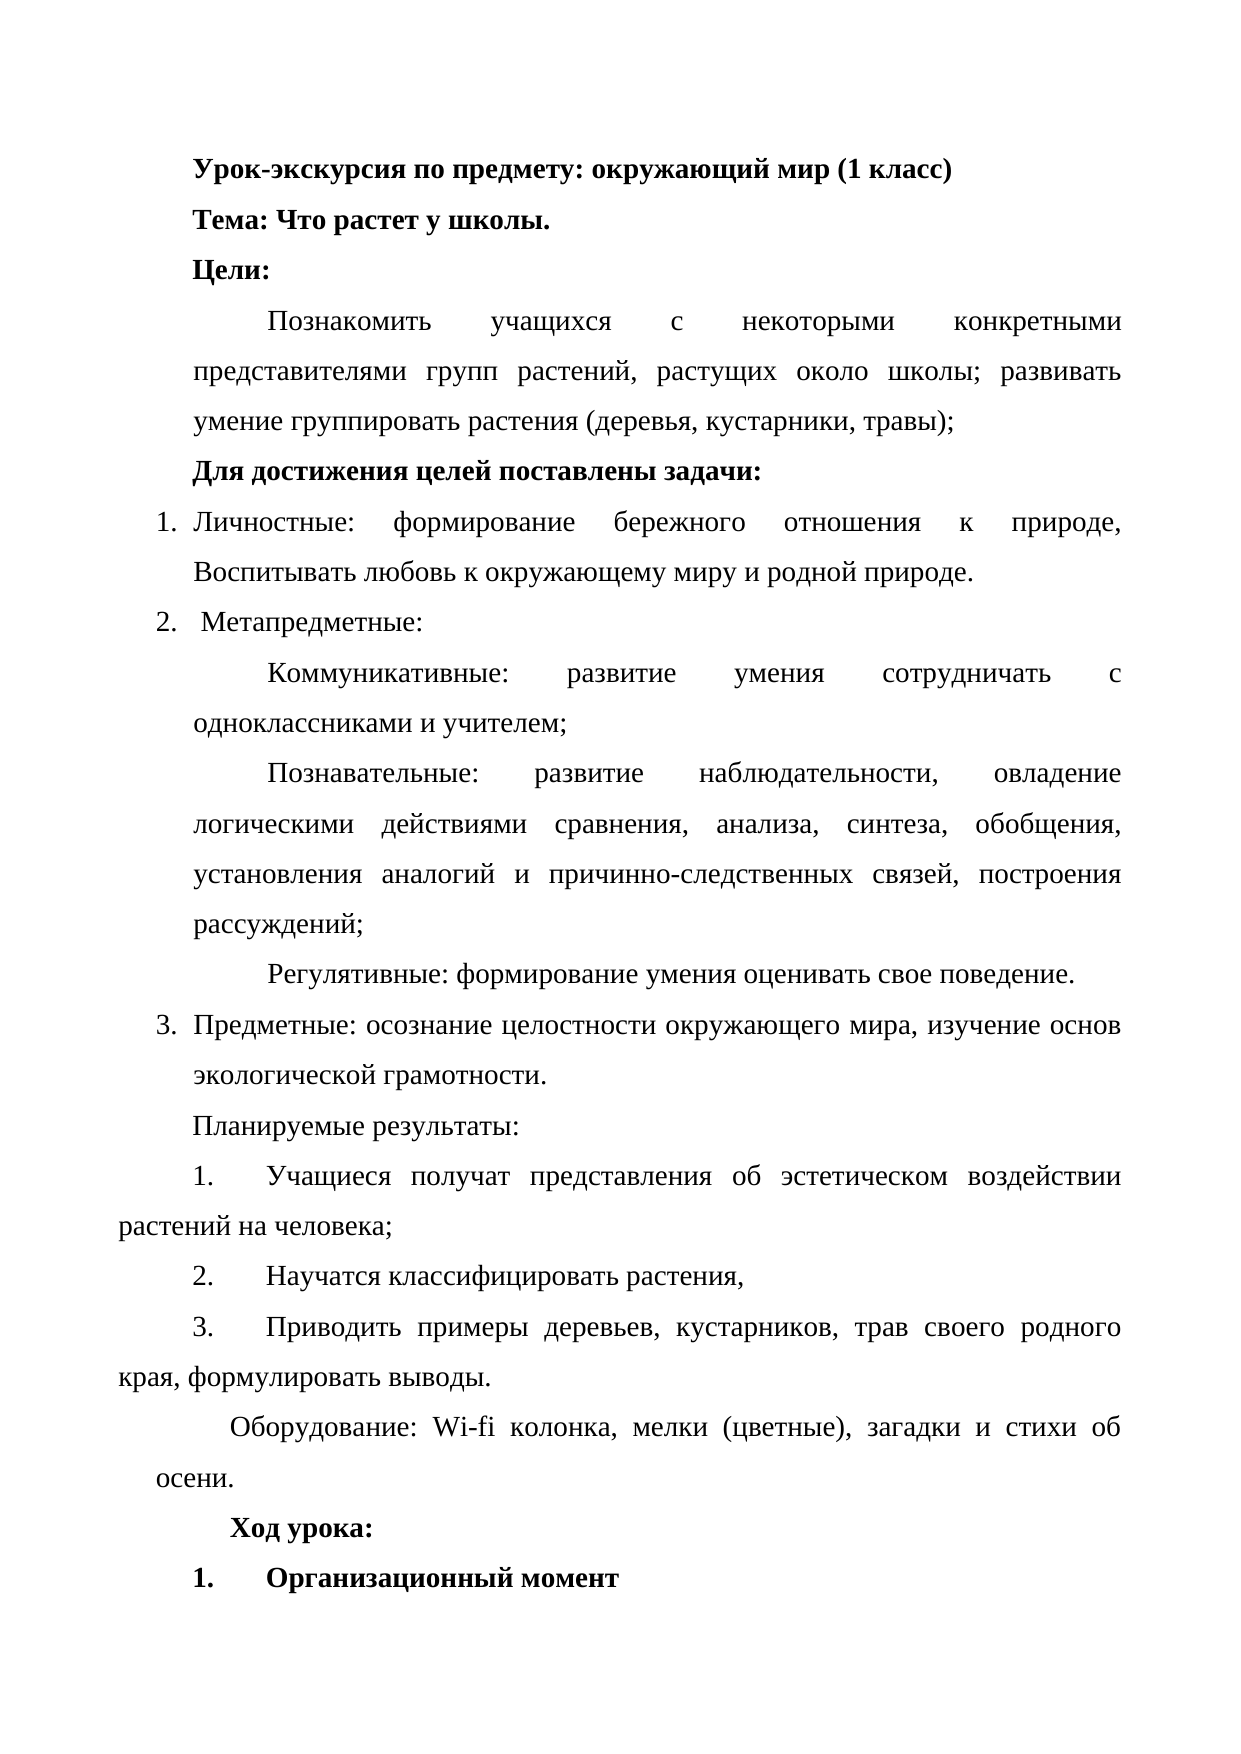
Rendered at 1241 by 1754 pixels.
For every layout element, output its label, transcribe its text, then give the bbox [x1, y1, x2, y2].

text Оборудование: Wi-fi колонка, мелки (цветные), загадки и стихи об осени. [156, 1409, 1122, 1493]
text Коммуникативные: развитие умения сотрудничать с одноклассниками и учителем; [193, 655, 1122, 739]
list Организационный момент [118, 1560, 1122, 1594]
text Урок-экскурсия по предмету: окружающий мир (1 класс) [118, 152, 1122, 185]
text Ход урока: [156, 1510, 1122, 1544]
text Цели: [118, 252, 1122, 286]
list Метапредметные: [156, 604, 1122, 638]
text Познавательные: развитие наблюдательности, овладение логическими действиями сравнения, анализа, синтеза, обобщения, установления аналогий и причинно-следственных связей, построения рассуждений; [193, 755, 1122, 940]
list Личностные: формирование бережного отношения к природе, Воспитывать любовь к окружающему миру и родной природе. [156, 504, 1122, 588]
text Планируемые результаты: [118, 1108, 1122, 1141]
list Приводить примеры деревьев, кустарников, трав своего родного края, формулировать выводы. [118, 1309, 1122, 1393]
list Предметные: осознание целостности окружающего мира, изучение основ экологической грамотности. [156, 1007, 1122, 1091]
list Научатся классифицировать растения, [118, 1258, 1122, 1292]
text Для достижения целей поставлены задачи: [118, 453, 1122, 487]
text Тема: Что растет у школы. [118, 202, 1122, 236]
text Познакомить учащихся с некоторыми конкретными представителями групп растений, растущих около школы; развивать умение группировать растения (деревья, кустарники, травы); [193, 303, 1122, 437]
list Учащиеся получат представления об эстетическом воздействии растений на человека; [118, 1158, 1122, 1242]
text Регулятивные: формирование умения оценивать свое поведение. [193, 957, 1122, 990]
